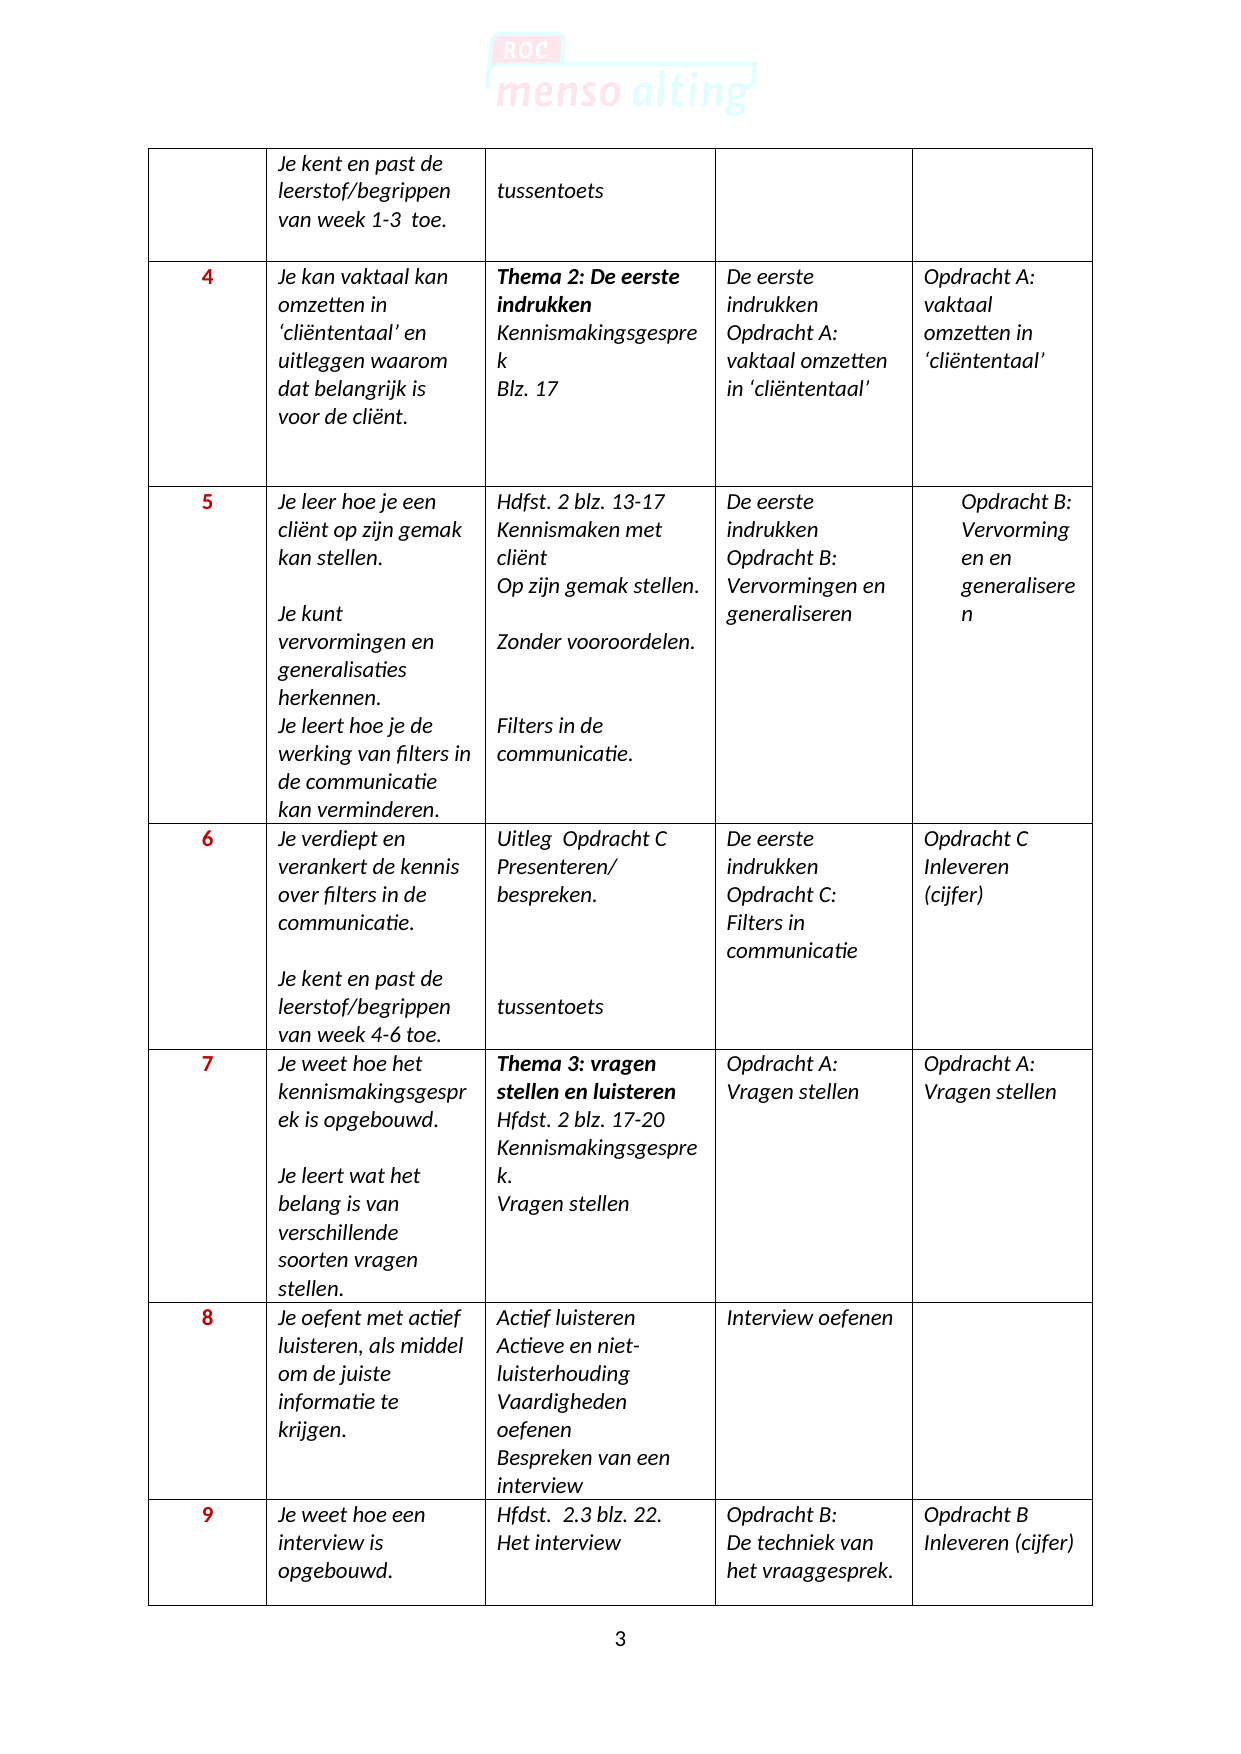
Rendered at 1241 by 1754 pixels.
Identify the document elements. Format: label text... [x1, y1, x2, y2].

table_cell Opdracht A: vaktaal omzetten in ‘cliëntentaal’ [913, 262, 1092, 486]
table_cell Opdracht C Inleveren (cijfer) [913, 824, 1092, 1048]
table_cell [486, 1500, 715, 1605]
table_cell Hdfst. 2 blz. 13-17 Kennismaken met cliënt Op zijn gemak stellen. Zonder vooroordelen. Filters in de communicatie. [486, 487, 715, 823]
table_cell Je verdiept en verankert de kennis over filters in de communicatie. Je kent en past de leerstof/begrippen van week 4-6 toe. [267, 824, 485, 1048]
table_cell Je kan vaktaal kan omzetten in ‘cliëntentaal’ en uitleggen waarom dat belangrijk is voor de cliënt. [267, 262, 485, 486]
table_cell Thema 2: De eerste indrukken Kennismakingsgesprek Blz. 17 [486, 262, 715, 486]
table_cell 7 [149, 1050, 266, 1302]
table_cell Thema 3: vragen stellen en luisteren Hfdst. 2 blz. 17-20 Kennismakingsgesprek. Vragen stellen [486, 1050, 715, 1302]
table_cell 9 [149, 1500, 266, 1605]
table_cell De eerste indrukken Opdracht C: Filters in communicatie [716, 824, 912, 1048]
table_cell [267, 149, 485, 261]
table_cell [913, 149, 1092, 261]
table_cell Opdracht A: Vragen stellen [913, 1050, 1092, 1302]
table_cell Opdracht B: Vervormingen en generaliseren [913, 487, 1092, 823]
table_cell Je leer hoe je een cliënt op zijn gemak kan stellen. Je kunt vervormingen en generalisaties herkennen. Je leert hoe je de werking van filters in de communicatie kan verminderen. [267, 487, 485, 823]
table_cell Je weet hoe het kennismakingsgesprek is opgebouwd. Je leert wat het belang is van verschillende soorten vragen stellen. [267, 1050, 485, 1302]
table_cell De eerste indrukken Opdracht A: vaktaal omzetten in ‘cliëntentaal’ [716, 262, 912, 486]
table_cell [913, 1500, 1092, 1605]
table_cell 6 [149, 824, 266, 1048]
table_cell Actief luisteren Actieve en niet- luisterhouding Vaardigheden oefenen Bespreken van een interview [486, 1303, 715, 1499]
table_cell Je oefent met actief luisteren, als middel om de juiste informatie te krijgen. [267, 1303, 485, 1499]
table_cell Interview oefenen [716, 1303, 912, 1499]
table_cell [913, 1303, 1092, 1499]
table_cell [486, 149, 715, 261]
table_cell Uitleg Opdracht C Presenteren/bespreken. tussentoets [486, 824, 715, 1048]
table_cell 3 [149, 149, 266, 261]
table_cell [716, 1500, 912, 1605]
table_cell Opdracht A: Vragen stellen [716, 1050, 912, 1302]
table_cell 5 [149, 487, 266, 823]
table_cell 4 [149, 262, 266, 486]
table_cell 8 [149, 1303, 266, 1499]
table_cell De eerste indrukken Opdracht B: Vervormingen en generaliseren [716, 487, 912, 823]
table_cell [716, 149, 912, 261]
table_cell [267, 1500, 485, 1605]
